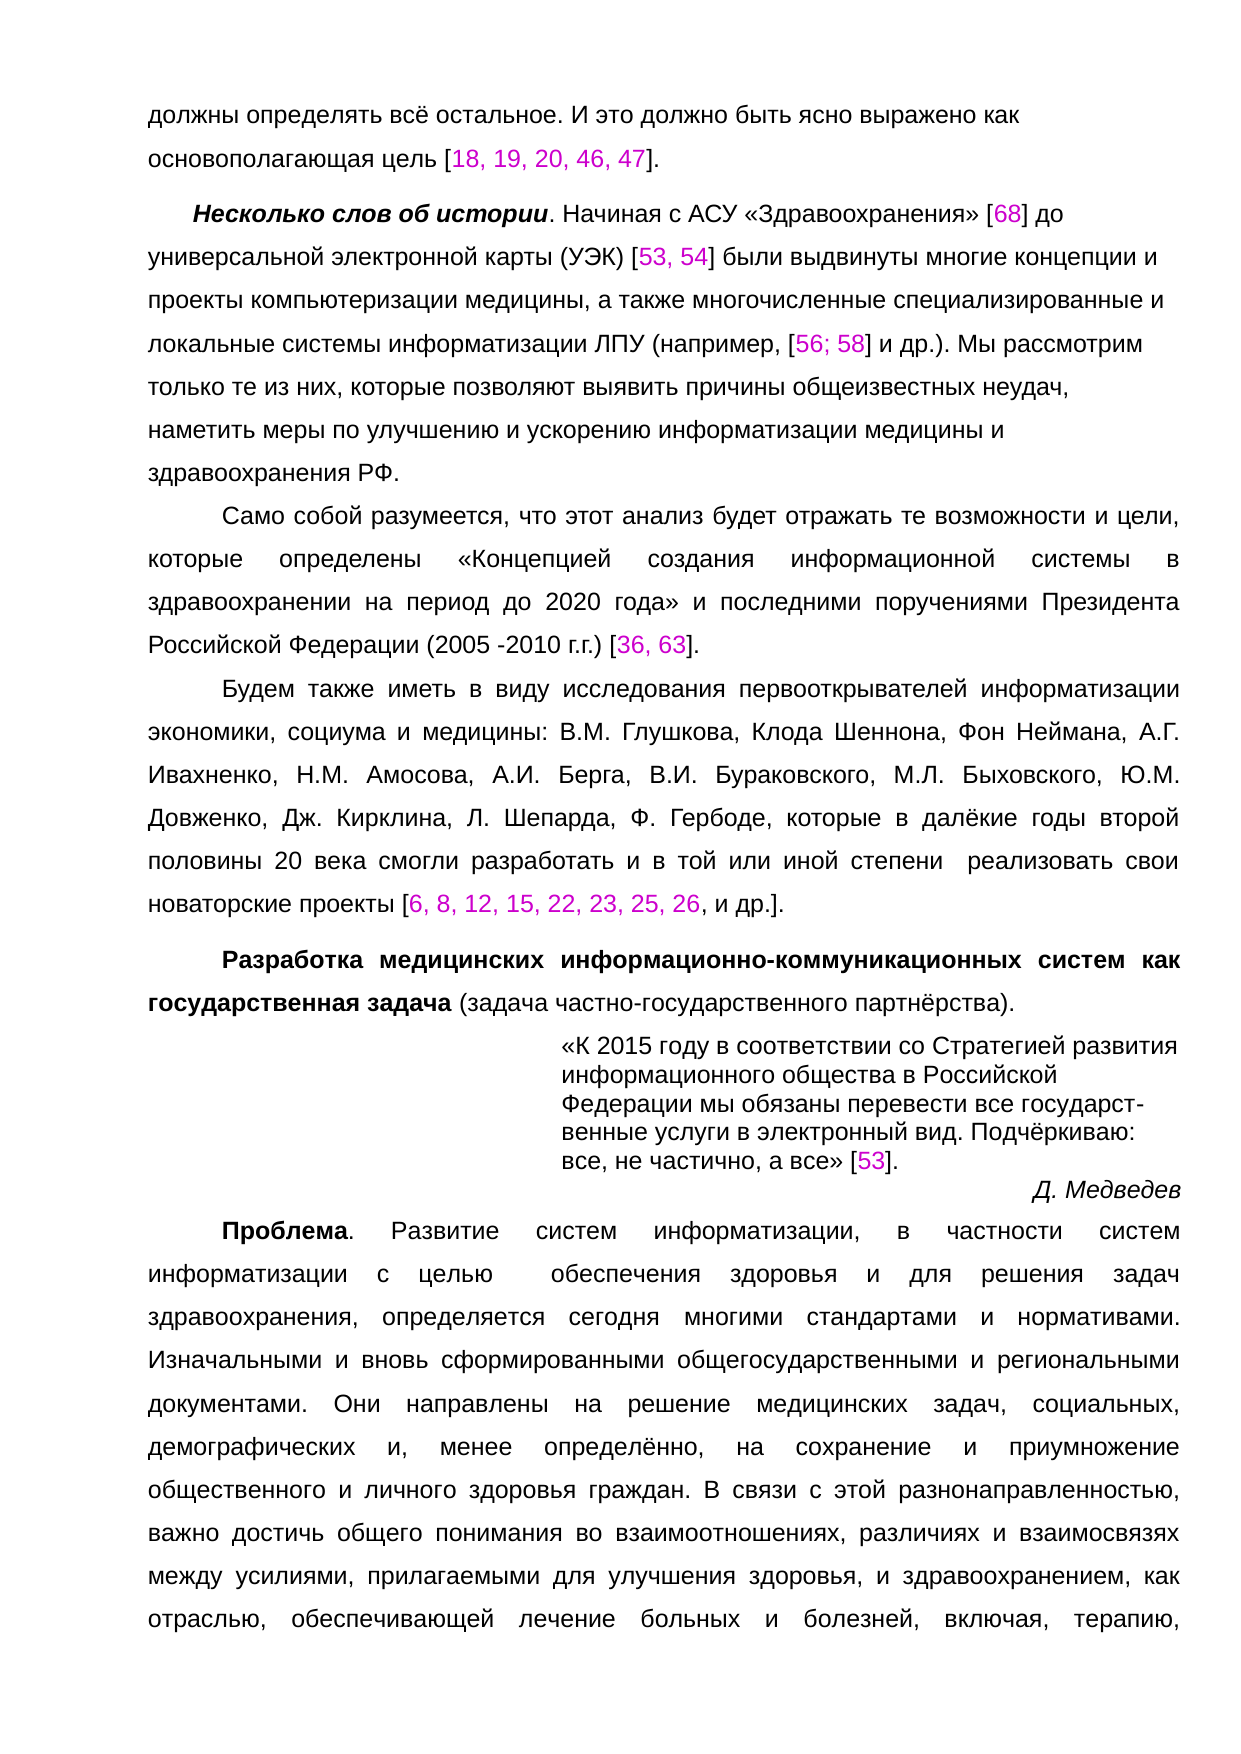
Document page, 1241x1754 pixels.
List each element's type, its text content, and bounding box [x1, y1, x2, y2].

subtitle Само собой разумеется, что этот анализ будет отражать те возможности и цели, которые определены «Концепцией создания информационной системы в здравоохранении на период до 2020 года» и последними поручениями Президента Российской Федерации (2005 -2010 г.г.) [36, 63]. [148, 501, 1181, 659]
subtitle Несколько слов об истории. Начиная с АСУ «Здравоохранения» [68] до универсальной электронной карты (УЭК) [53, 54] были выдвинуты многие концепции и проекты компьютеризации медицины, а также многочисленные специализированные и локальные системы информатизации ЛПУ (например, [56; 58] и др.). Мы рассмотрим только те из них, которые позволяют выявить причины общеизвестных неудач, наметить меры по улучшению и ускорению информатизации медицины и здравоохранения РФ. [148, 199, 1181, 487]
text Разработка медицинских информационно-коммуникационных систем как государственная задача (задача частно-государственного партнёрства). [148, 945, 1181, 1017]
subtitle Будем также иметь в виду исследования первооткрывателей информатизации экономики, социума и медицины: В.М. Глушкова, Клода Шеннона, Фон Неймана, А.Г. Ивахненко, Н.М. Амосова, А.И. Берга, В.И. Бураковского, М.Л. Быховского, Ю.М. Довженко, Дж. Кирклина, Л. Шепарда, Ф. Гербоде, которые в далёкие годы второй половины 20 века смогли разработать и в той или иной степени реализовать свои новаторские проекты [6, 8, 12, 15, 22, 23, 25, 26, и др.]. [148, 673, 1181, 918]
text Д. Медведев [561, 1175, 1181, 1203]
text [148, 100, 1181, 172]
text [148, 1216, 1181, 1633]
text «К 2015 году в соответствии со Стратегией развития информационного общества в Российской Федерации мы обязаны перевести все государственные услуги в электронный вид. Подчёркиваю: все, не частично, а все» [53]. [561, 1031, 1181, 1175]
